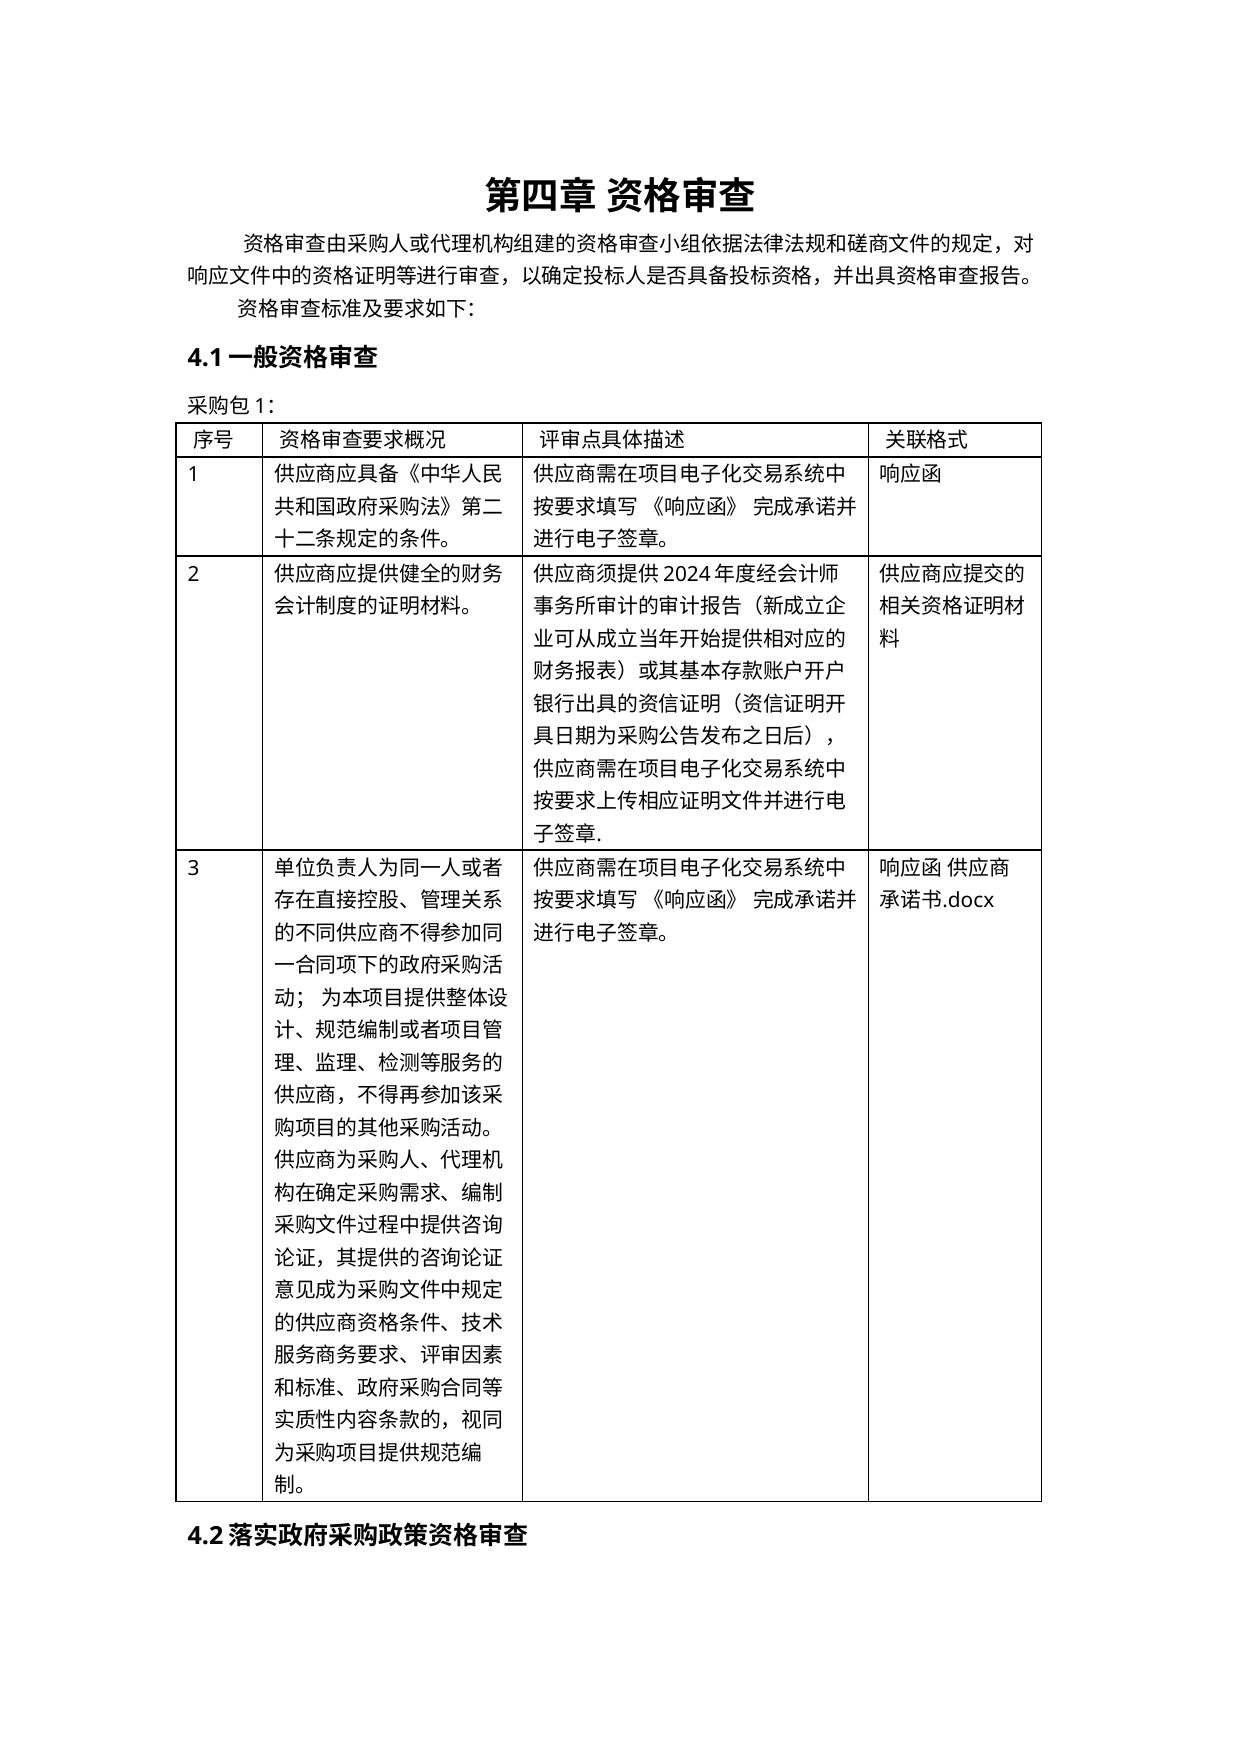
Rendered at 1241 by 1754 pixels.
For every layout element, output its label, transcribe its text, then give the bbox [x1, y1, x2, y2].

table_cell 供应商需在项目电子化交易系统中按要求填写 《响应函》 完成承诺并进行电子签章。 [523, 458, 868, 555]
text 资格审查标准及要求如下： [187, 292, 1053, 324]
table_cell 单位负责人为同一人或者存在直接控股、管理关系的不同供应商不得参加同一合同项下的政府采购活动； 为本项目提供整体设计、规范编制或者项目管理、监理、检测等服务的供应商，不得再参加该采购项目的其他采购活动。供应商为采购人、代理机构在确定采购需求、编制采购文件过程中提供咨询论证，其提供的咨询论证意见成为采购文件中规定的供应商资格条件、技术服务商务要求、评审因素和标准、政府采购合同等实质性内容条款的，视同为采购项目提供规范编制。 [263, 851, 522, 1501]
table_cell 2 [177, 557, 262, 849]
text 采购包1： [187, 389, 1053, 422]
table_cell 供应商需在项目电子化交易系统中按要求填写 《响应函》 完成承诺并进行电子签章。 [523, 851, 868, 1501]
text 4.2落实政府采购政策资格审查 [187, 1502, 1053, 1567]
text 第四章 资格审查 [187, 162, 1053, 227]
table_cell 供应商须提供2024年度经会计师事务所审计的审计报告（新成立企业可从成立当年开始提供相对应的财务报表）或其基本存款账户开户银行出具的资信证明（资信证明开具日期为采购公告发布之日后），供应商需在项目电子化交易系统中按要求上传相应证明文件并进行电子签章. [523, 557, 868, 849]
table_cell 供应商应提交的相关资格证明材料 [869, 557, 1041, 849]
table_cell 供应商应提供健全的财务会计制度的证明材料。 [263, 557, 522, 849]
table_cell 响应函 供应商承诺书.docx [869, 851, 1041, 1501]
table_cell 1 [177, 458, 262, 555]
text 4.1一般资格审查 [187, 324, 1053, 389]
table_cell 3 [177, 851, 262, 1501]
table_header 资格审查要求概况 [263, 424, 522, 456]
table_header 序号 [177, 424, 262, 456]
table_cell 供应商应具备《中华人民共和国政府采购法》第二十二条规定的条件。 [263, 458, 522, 555]
table_header 评审点具体描述 [523, 424, 868, 456]
table_cell 响应函 [869, 458, 1041, 555]
text 资格审查由采购人或代理机构组建的资格审查小组依据法律法规和磋商文件的规定，对响应文件中的资格证明等进行审查，以确定投标人是否具备投标资格，并出具资格审查报告。 [187, 227, 1053, 292]
table_header 关联格式 [869, 424, 1041, 456]
